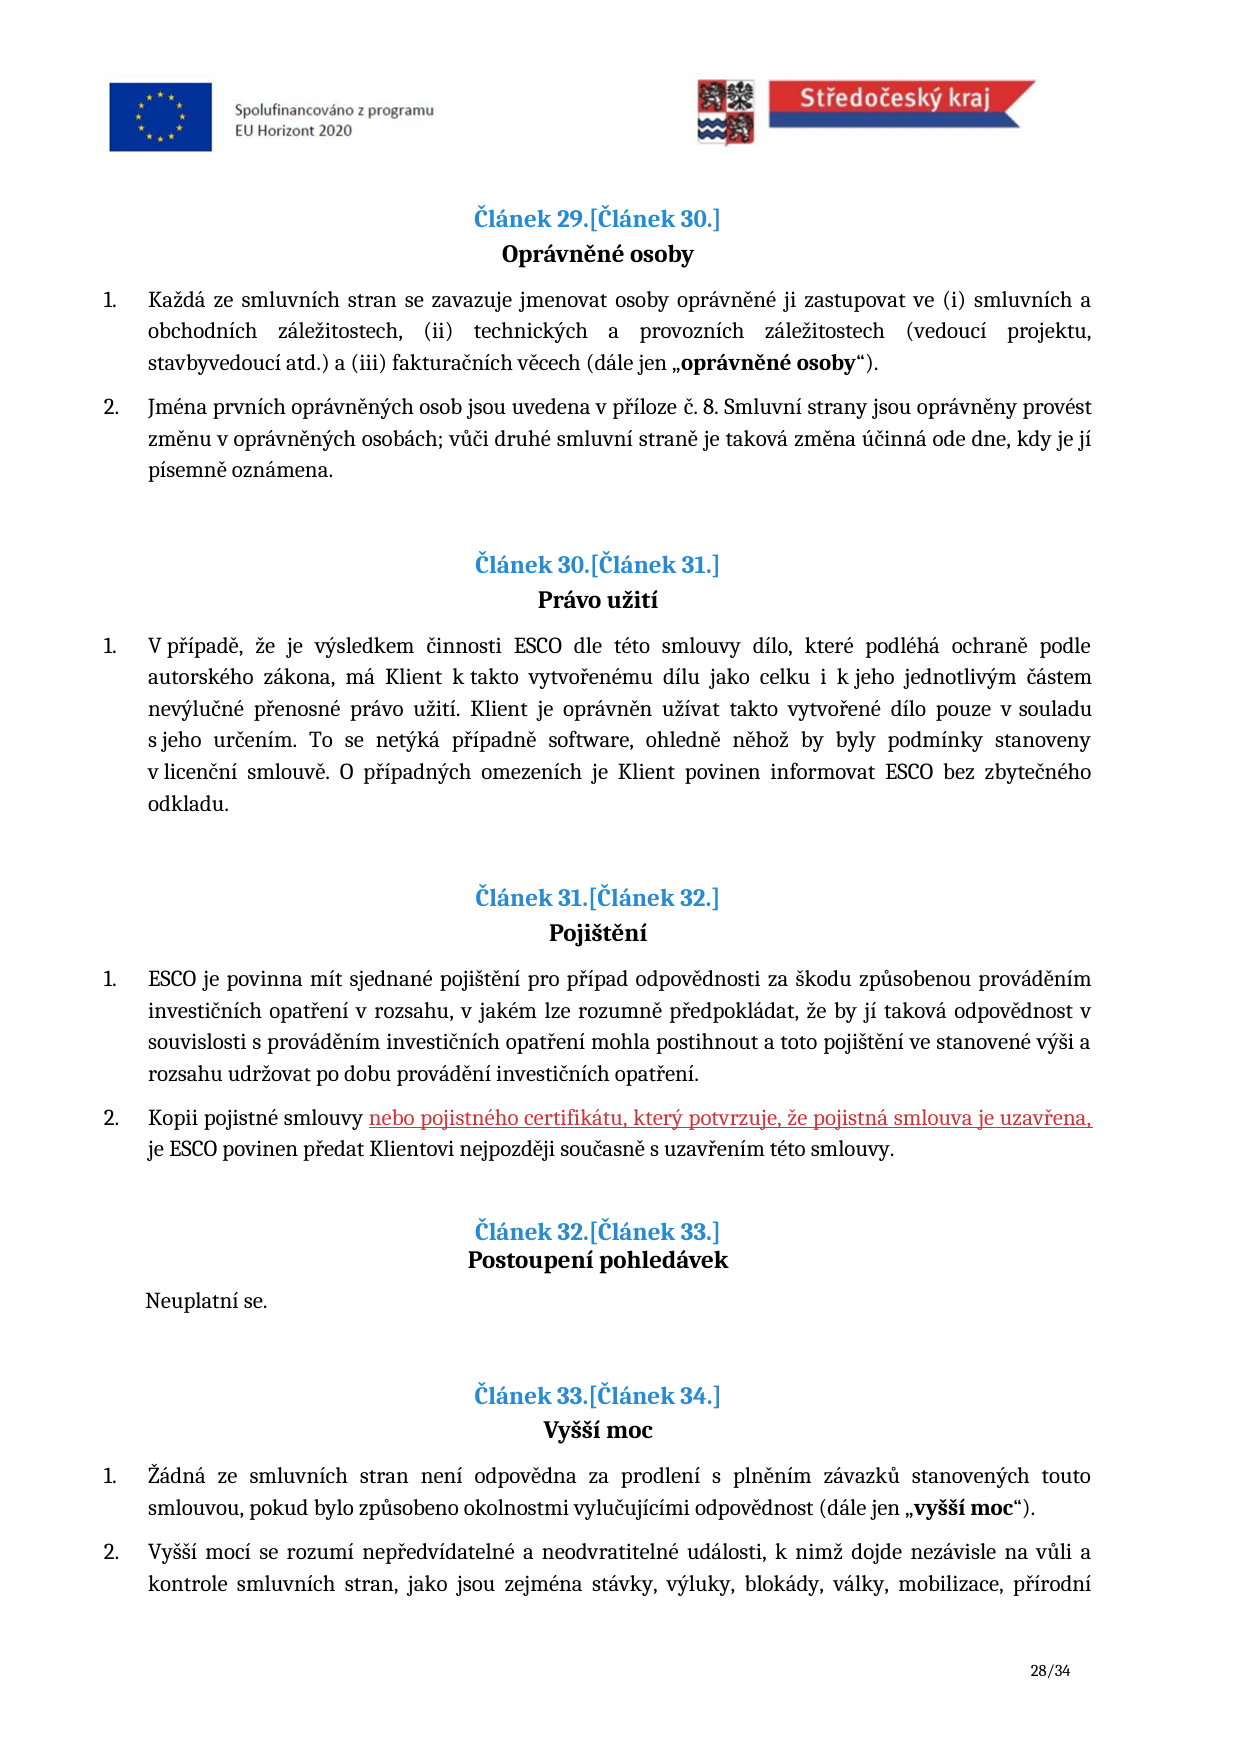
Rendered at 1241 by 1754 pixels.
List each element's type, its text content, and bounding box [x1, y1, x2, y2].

subtitle Právo užití [103, 551, 1092, 614]
subtitle Neuplatní se. [145, 1288, 1092, 1314]
subtitle Pojištění [103, 884, 1092, 948]
subtitle Postoupení pohledávek [103, 1218, 1092, 1275]
subtitle Vyšší moc [103, 1382, 1092, 1445]
subtitle Žádná ze smluvních stran není odpovědna za prodlení s plněním závazků stanovených touto smlouvou, pokud bylo způsobeno okolnostmi vylučujícími odpovědnost (dále jen „vyšší moc“). [103, 1463, 1092, 1521]
subtitle Jména prvních oprávněných osob jsou uvedena v příloze č. 8. Smluvní strany jsou oprávněny provést změnu v oprávněných osobách; vůči druhé smluvní straně je taková změna účinná ode dne, kdy je jí písemně oznámena. [103, 394, 1092, 483]
picture [103, 73, 1049, 158]
subtitle V případě, že je výsledkem činnosti ESCO dle této smlouvy dílo, které podléhá ochraně podle autorského zákona, má Klient k takto vytvořenému dílu jako celku i k jeho jednotlivým částem nevýlučné přenosné právo užití. Klient je oprávněn užívat takto vytvořené dílo pouze v souladu s jeho určením. To se netýká případně software, ohledně něhož by byly podmínky stanoveny v licenční smlouvě. O případných omezeních je Klient povinen informovat ESCO bez zbytečného odkladu. [103, 632, 1092, 817]
subtitle Kopii pojistné smlouvy nebo pojistného certifikátu, který potvrzuje, že pojistná smlouva je uzavřena, je ESCO povinen předat Klientovi nejpozději současně s uzavřením této smlouvy. [103, 1104, 1092, 1162]
subtitle Oprávněné osoby [103, 205, 1092, 268]
subtitle ESCO je povinna mít sjednané pojištění pro případ odpovědnosti za škodu způsobenou prováděním investičních opatření v rozsahu, v jakém lze rozumně předpokládat, že by jí taková odpovědnost v souvislosti s prováděním investičních opatření mohla postihnout a toto pojištění ve stanovené výši a rozsahu udržovat po dobu provádění investičních opatření. [103, 966, 1092, 1087]
subtitle Každá ze smluvních stran se zavazuje jmenovat osoby oprávněné ji zastupovat ve (i) smluvních a obchodních záležitostech, (ii) technických a provozních záležitostech (vedoucí projektu, stavbyvedoucí atd.) a (iii) fakturačních věcech (dále jen „oprávněné osoby“). [103, 287, 1092, 376]
